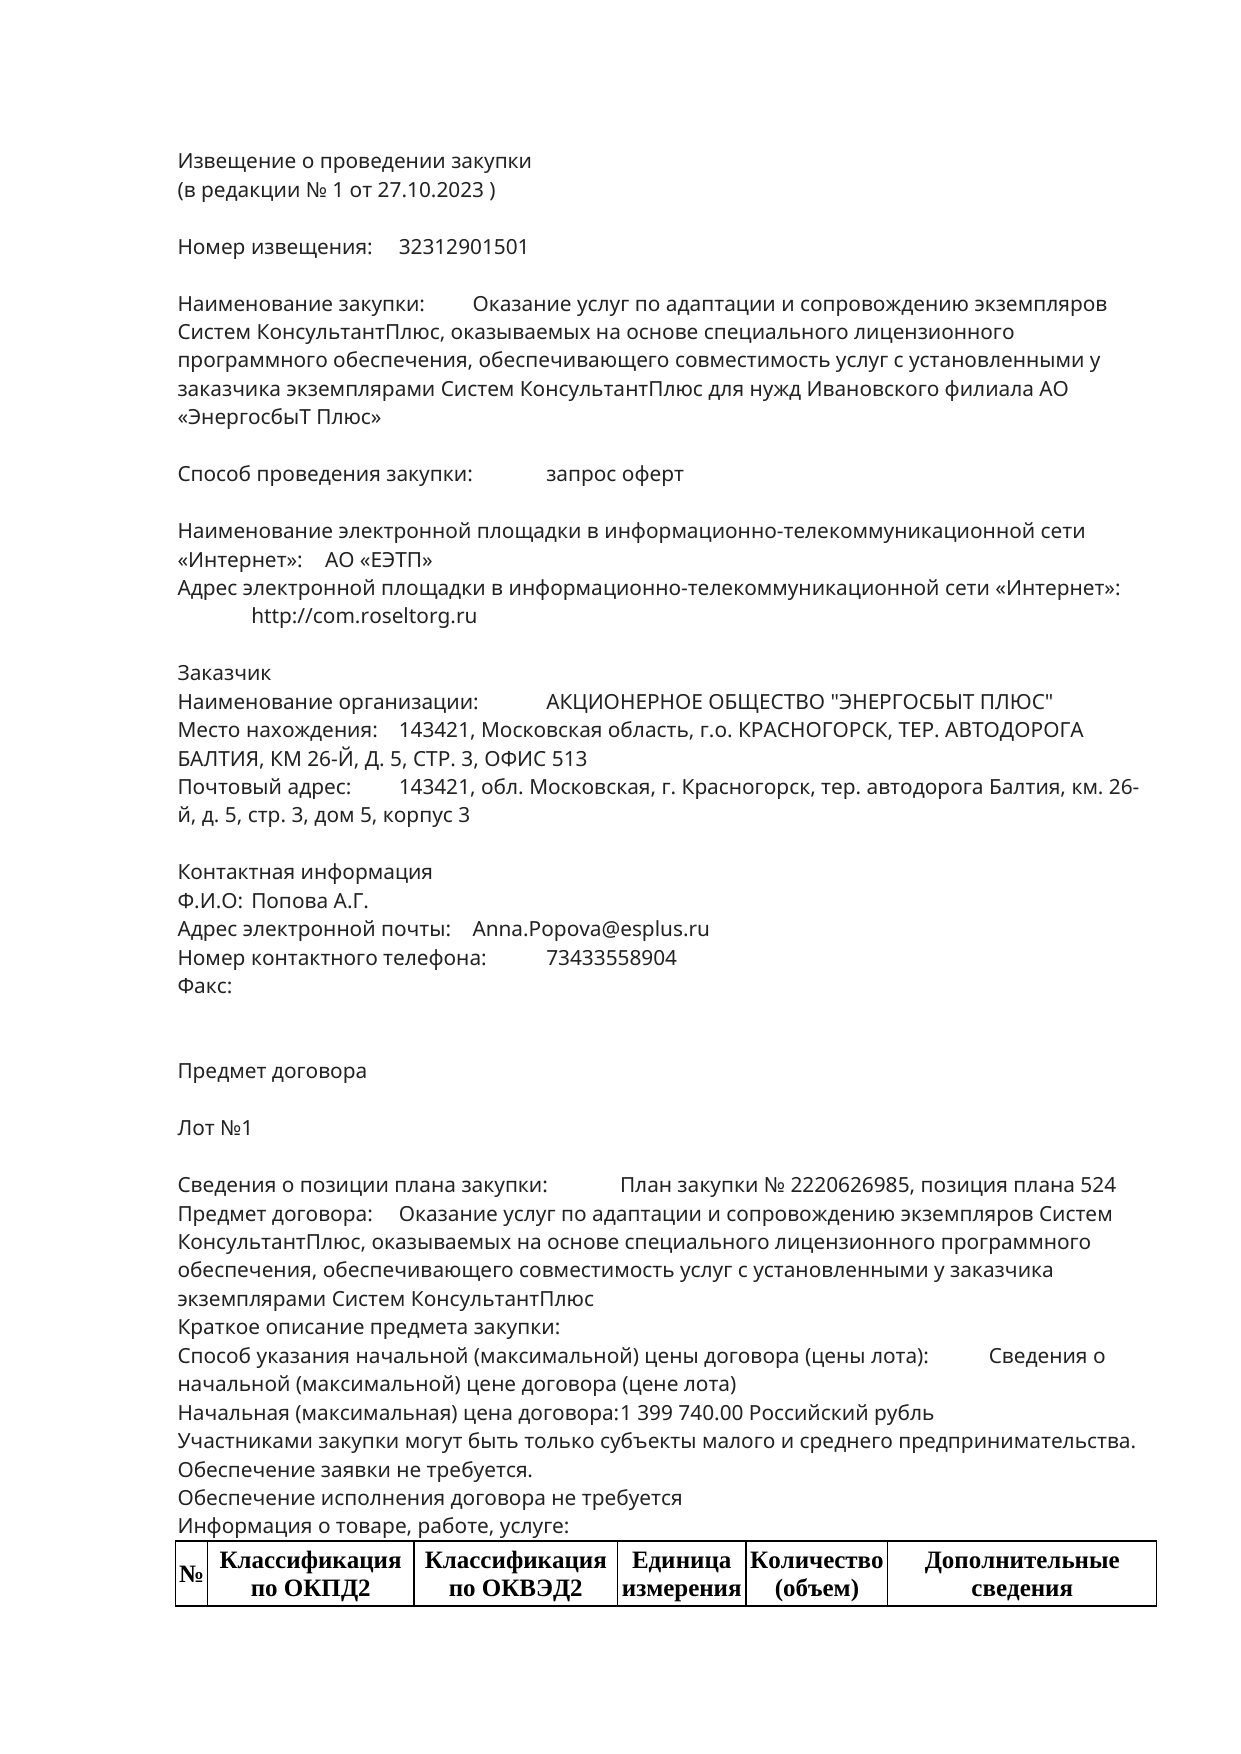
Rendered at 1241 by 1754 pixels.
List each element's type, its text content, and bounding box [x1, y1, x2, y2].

text Предмет договора: Оказание услуг по адаптации и сопровождению экземпляров Систем КонсультантПлюс, оказываемых на основе специального лицензионного программного обеспечения, обеспечивающего совместимость услуг с установленными у заказчика экземплярами Систем КонсультантПлюс [177, 1199, 1152, 1312]
text Адрес электронной площадки в информационно-телекоммуникационной сети «Интернет»: http://com.roseltorg.ru [177, 573, 1152, 630]
text Наименование электронной площадки в информационно-телекоммуникационной сети «Интернет»: АО «ЕЭТП» [177, 516, 1152, 573]
text Предмет договора [177, 1057, 1152, 1085]
text Наименование организации: АКЦИОНЕРНОЕ ОБЩЕСТВО "ЭНЕРГОСБЫТ ПЛЮС" [177, 687, 1152, 715]
text Информация о товаре, работе, услуге: [177, 1512, 1152, 1540]
text Ф.И.О: Попова А.Г. [177, 886, 1152, 914]
text Контактная информация [177, 857, 1152, 886]
text Способ указания начальной (максимальной) цены договора (цены лота): Сведения о начальной (максимальной) цене договора (цене лота) [177, 1341, 1152, 1398]
table_header Классификация по ОКВЭД2 [415, 1542, 617, 1605]
text Наименование закупки: Оказание услуг по адаптации и сопровождению экземпляров Систем КонсультантПлюс, оказываемых на основе специального лицензионного программного обеспечения, обеспечивающего совместимость услуг с установленными у заказчика экземплярами Систем КонсультантПлюс для нужд Ивановского филиала АО «ЭнергосбыТ Плюс» [177, 289, 1152, 431]
text Обеспечение исполнения договора не требуется [177, 1483, 1152, 1512]
table_header Количество (объем) [747, 1542, 887, 1605]
text Сведения о позиции плана закупки: План закупки № 2220626985, позиция плана 524 [177, 1170, 1152, 1199]
text Заказчик [177, 658, 1152, 687]
text Номер извещения: 32312901501 [177, 232, 1152, 260]
text Факс: [177, 971, 1152, 1000]
text Обеспечение заявки не требуется. [177, 1455, 1152, 1483]
text Начальная (максимальная) цена договора: 1 399 740.00 Российский рубль [177, 1398, 1152, 1426]
table_header № [176, 1542, 207, 1605]
text Способ проведения закупки: запрос оферт [177, 459, 1152, 488]
text Адрес электронной почты: Anna.Popova@esplus.ru [177, 914, 1152, 943]
text Краткое описание предмета закупки: [177, 1312, 1152, 1341]
text Место нахождения: 143421, Московская область, г.о. КРАСНОГОРСК, ТЕР. АВТОДОРОГА БАЛТИЯ, КМ 26-Й, Д. 5, СТР. 3, ОФИС 513 [177, 715, 1152, 772]
text Лот №1 [177, 1113, 1152, 1142]
text Участниками закупки могут быть только субъекты малого и среднего предпринимательства. [177, 1426, 1152, 1455]
text Извещение о проведении закупки [177, 147, 1152, 175]
text Номер контактного телефона: 73433558904 [177, 943, 1152, 971]
table_header Классификация по ОКПД2 [208, 1542, 413, 1605]
text (в редакции № 1 от 27.10.2023 ) [177, 175, 1152, 203]
table_header Единица измерения [618, 1542, 745, 1605]
table_header Дополнительные сведения [888, 1542, 1156, 1605]
text Почтовый адрес: 143421, обл. Московская, г. Красногорск, тер. автодорога Балтия, км. 26-й, д. 5, стр. 3, дом 5, корпус 3 [177, 772, 1152, 829]
